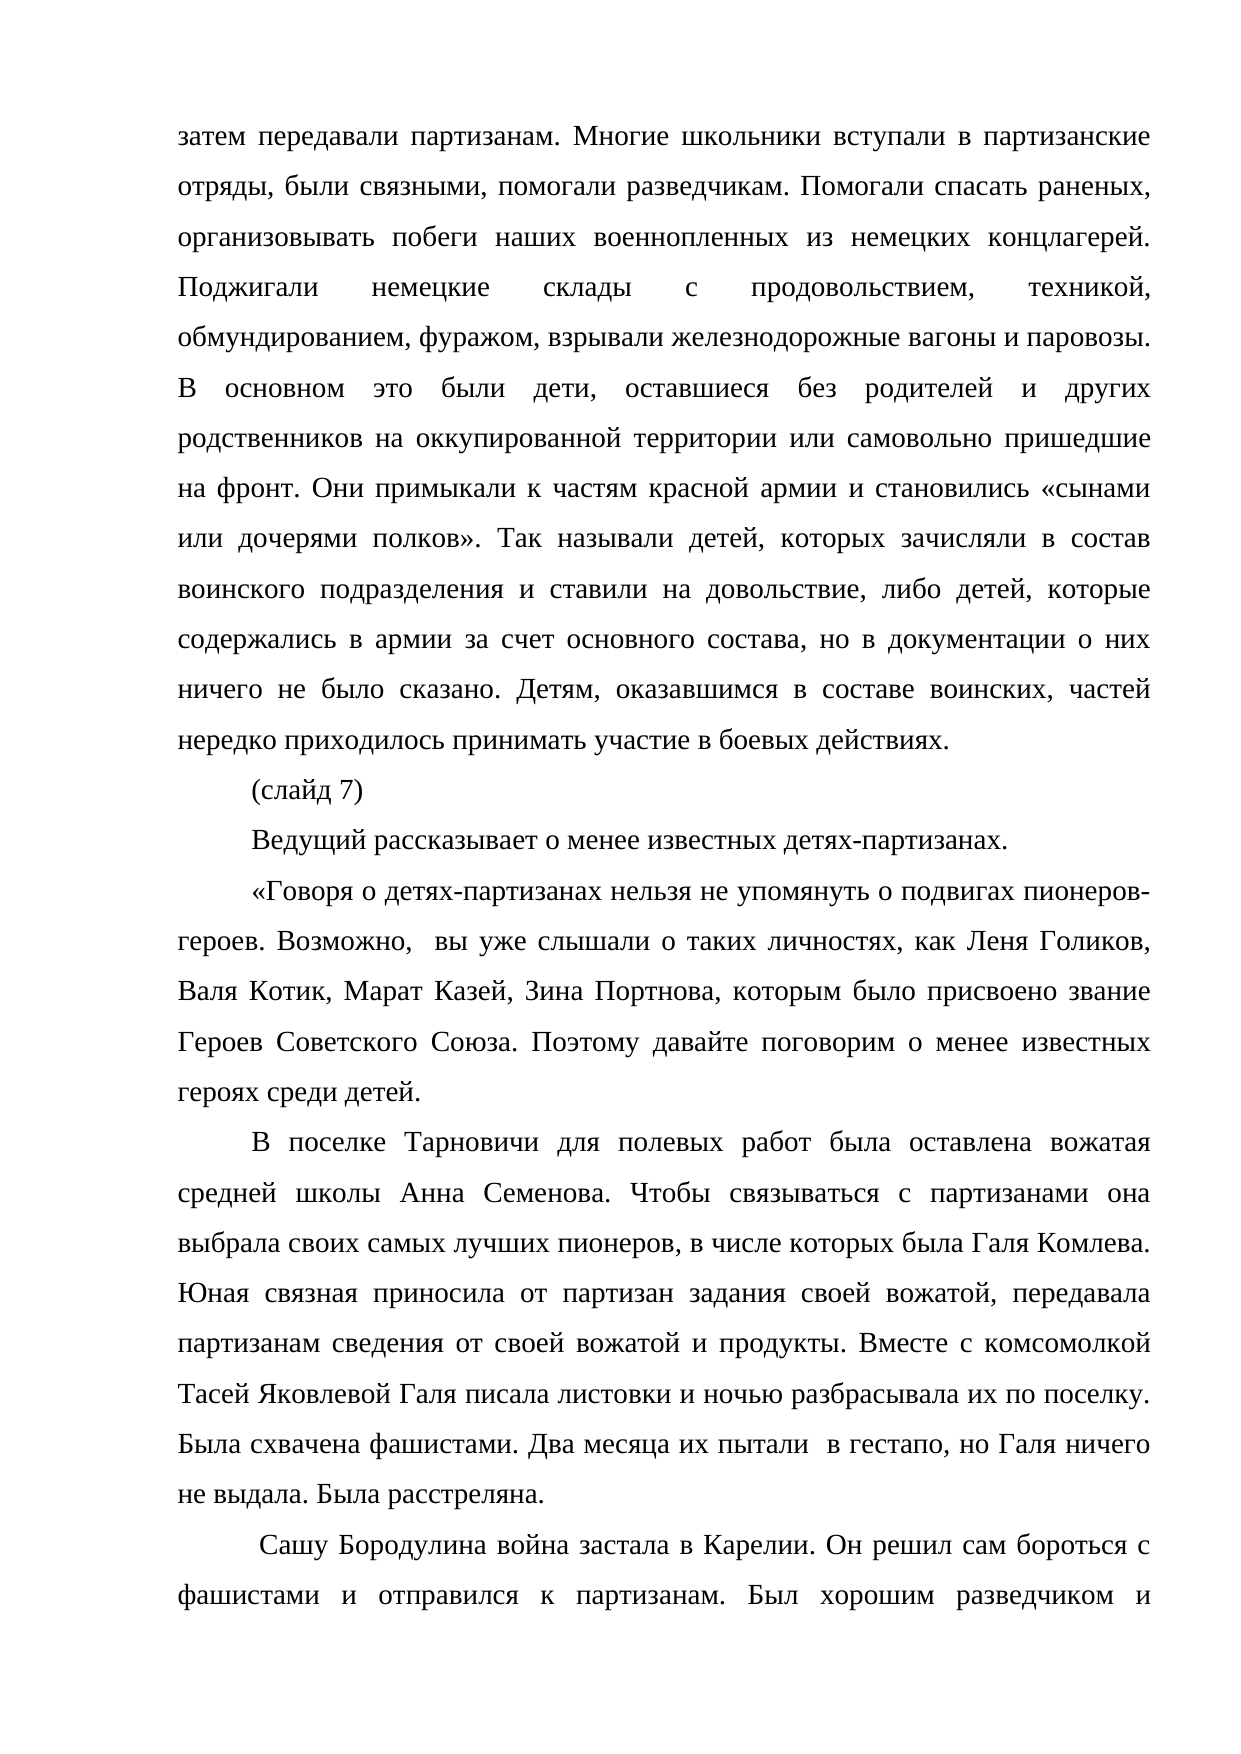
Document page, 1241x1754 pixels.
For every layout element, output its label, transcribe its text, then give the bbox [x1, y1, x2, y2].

text В поселке Тарновичи для полевых работ была оставлена вожатая средней школы Анна Семенова. Чтобы связываться с партизанами она выбрала своих самых лучших пионеров, в числе которых была Галя Комлева. Юная связная приносила от партизан задания своей вожатой, передавала партизанам сведения от своей вожатой и продукты. Вместе с комсомолкой Тасей Яковлевой Галя писала листовки и ночью разбрасывала их по поселку. Была схвачена фашистами. Два месяца их пытали в гестапо, но Галя ничего не выдала. Была расстреляна. [177, 1124, 1152, 1510]
text (слайд 7) [177, 772, 1152, 806]
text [177, 118, 1152, 755]
text Ведущий рассказывает о менее известных детях-партизанах. [177, 822, 1152, 856]
text «Говоря о детях-партизанах нельзя не упомянуть о подвигах пионеров-героев. Возможно, вы уже слышали о таких личностях, как Леня Голиков, Валя Котик, Марат Казей, Зина Портнова, которым было присвоено звание Героев Советского Союза. Поэтому давайте поговорим о менее известных героях среди детей. [177, 873, 1152, 1108]
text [177, 1527, 1152, 1611]
